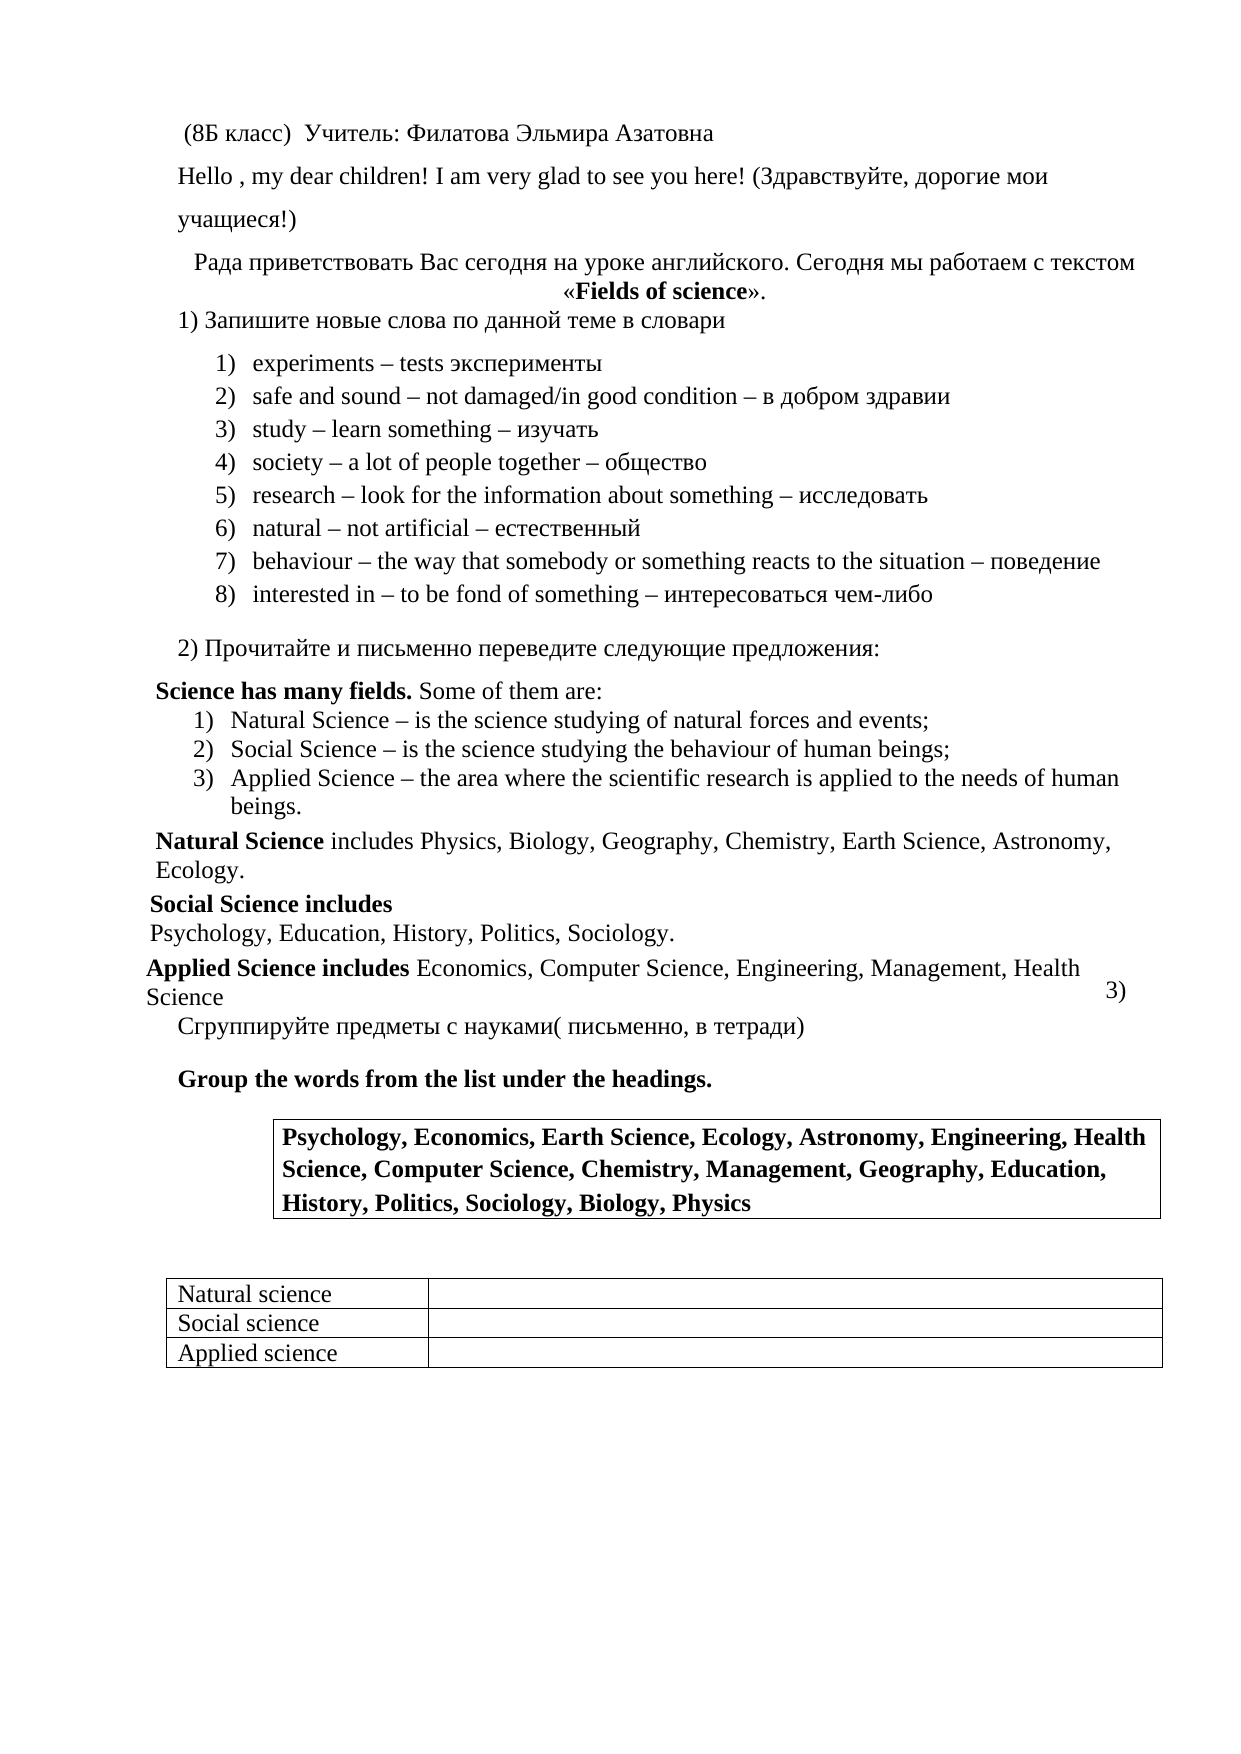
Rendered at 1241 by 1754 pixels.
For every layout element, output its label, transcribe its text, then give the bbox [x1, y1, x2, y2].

list Social Science – is the science studying the behaviour of human beings; [193, 734, 1130, 763]
table_cell [429, 1309, 1162, 1337]
list safe and sound – not damaged/in good condition – в добром здравии [215, 381, 1152, 410]
text Hello , my dear children! I am very glad to see you here! (Здравствуйте, дорогие мои учащиеся!) [177, 161, 1152, 233]
text Applied Science includes Economics, Computer Science, Engineering, Management, Health Science [146, 953, 1087, 1011]
list interested in – to be fond of something – интересоваться чем-либо [215, 579, 1152, 608]
text Psychology, Education, History, Politics, Sociology. [149, 918, 1124, 947]
text 3) Сгруппируйте предметы с науками( письменно, в тетради) [177, 676, 1152, 1039]
text 1) Запишите новые слова по данной теме в словари [177, 305, 1152, 334]
text Science has many fields. Some of them are: [155, 676, 1130, 705]
list Applied Science – the area where the scientific research is applied to the needs of human beings. [193, 763, 1130, 820]
text 2) Прочитайте и письменно переведите следующие предложения: [177, 633, 1152, 662]
table_cell Applied science [167, 1338, 428, 1367]
list society – a lot of people together – общество [215, 447, 1152, 476]
table_header [429, 1279, 1162, 1307]
list experiments – tests эксперименты [215, 348, 1152, 377]
table_cell Social science [167, 1309, 428, 1337]
text Social Science includes [149, 889, 1124, 918]
table_header Natural science [167, 1279, 428, 1307]
list natural – not artificial – естественный [215, 513, 1152, 542]
list study – learn something – изучать [215, 414, 1152, 443]
list Natural Science – is the science studying of natural forces and events; [193, 705, 1130, 734]
list research – look for the information about something – исследовать [215, 480, 1152, 509]
table_cell [429, 1338, 1162, 1367]
text (8Б класс) Учитель: Филатова Эльмира Азатовна [177, 118, 1152, 147]
list behaviour – the way that somebody or something reacts to the situation – поведение [215, 546, 1152, 575]
text Рада приветствовать Вас сегодня на уроке английского. Сегодня мы работаем с текстом «Fields of science». [177, 247, 1152, 305]
text Natural Science includes Physics, Biology, Geography, Chemistry, Earth Science, Astronomy, Ecology. [155, 826, 1118, 884]
text Group the words from the list under the headings. [177, 1064, 1152, 1093]
list Psychology, Economics, Earth Science, Ecology, Astronomy, Engineering, Health Science, Computer Science, Chemistry, Management, Geography, Education, History, Politics, Sociology, Biology, Physics [274, 1120, 1160, 1218]
